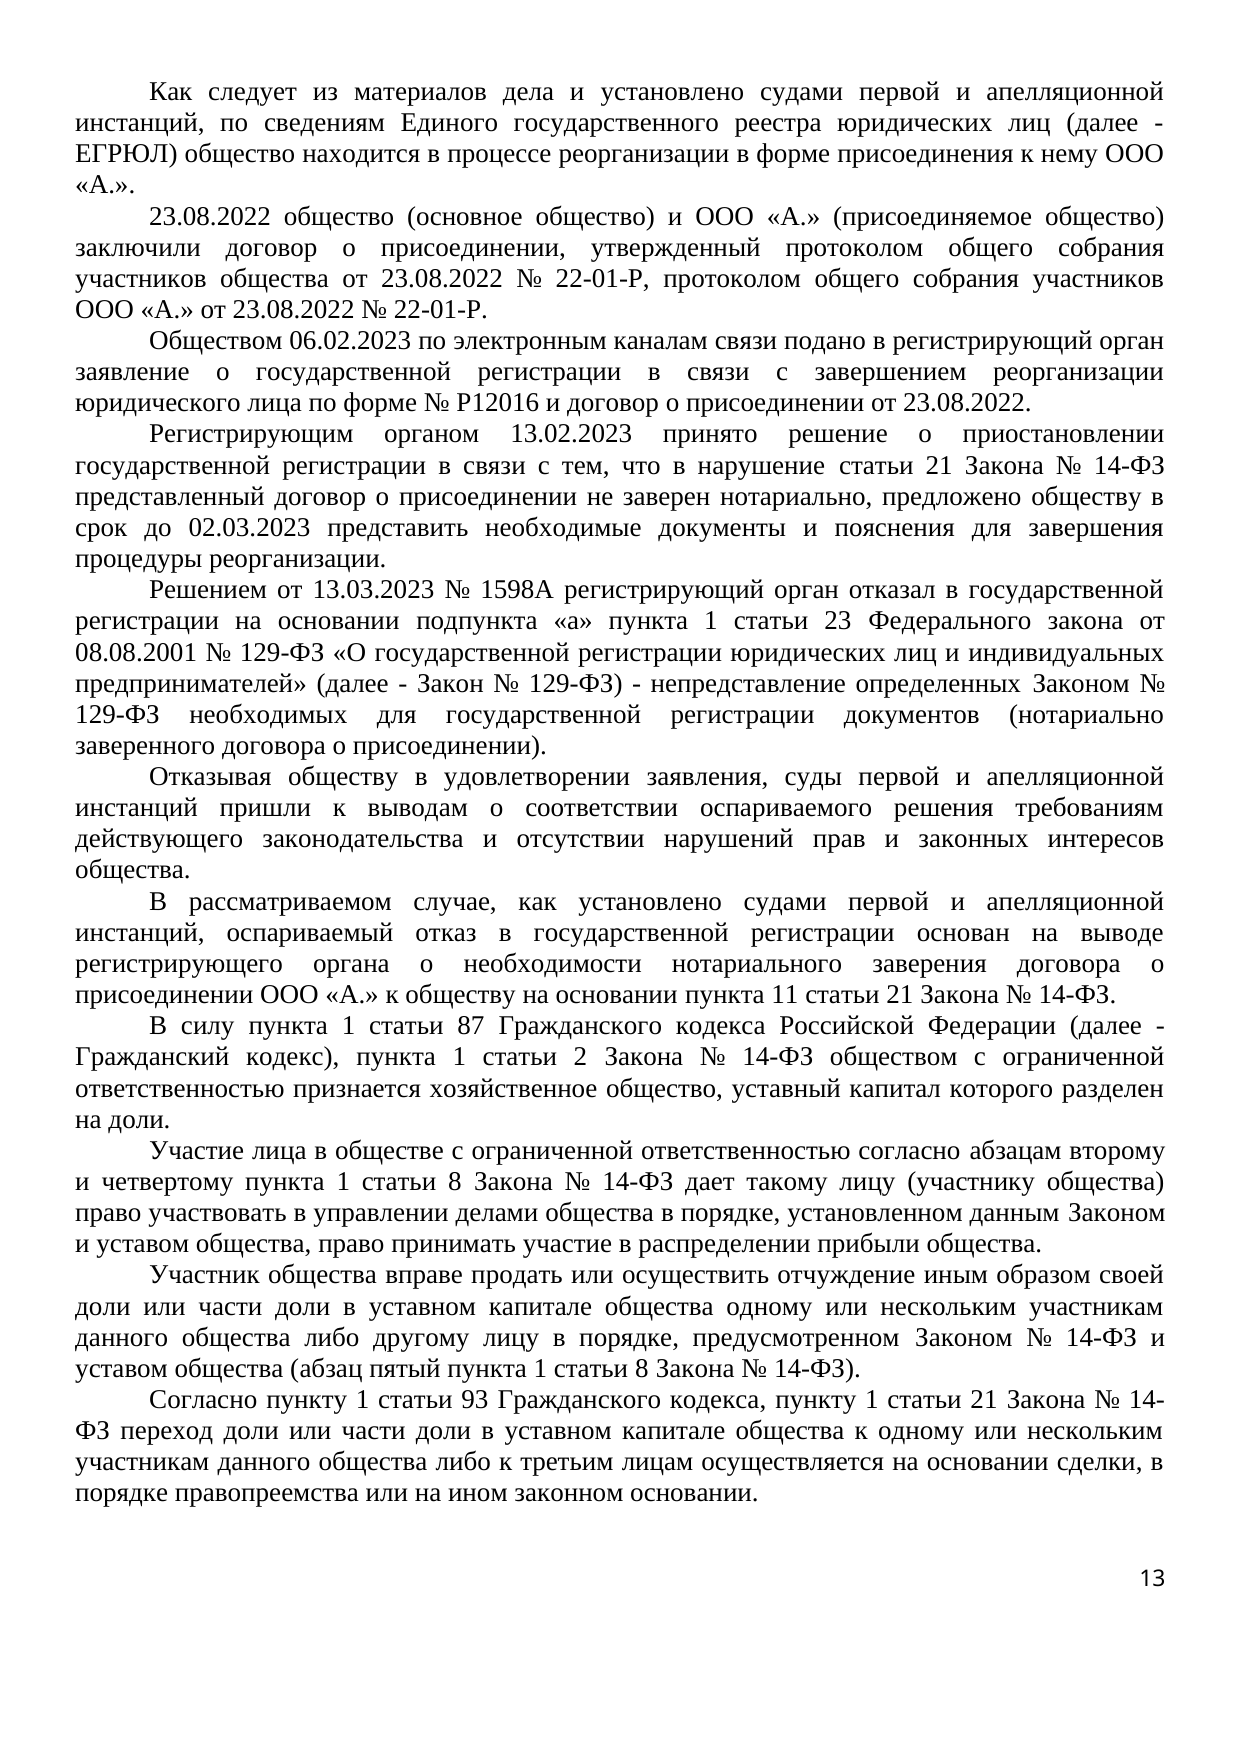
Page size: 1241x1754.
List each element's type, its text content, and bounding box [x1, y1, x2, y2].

text Регистрирующим органом 13.02.2023 принято решение о приостановлении государственной регистрации в связи с тем, что в нарушение статьи 21 Закона № 14-ФЗ представленный договор о присоединении не заверен нотариально, предложено обществу в срок до 02.03.2023 представить необходимые документы и пояснения для завершения процедуры реорганизации. [75, 418, 1165, 573]
text 23.08.2022 общество (основное общество) и ООО «А.» (присоединяемое общество) заключили договор о присоединении, утвержденный протоколом общего собрания участников общества от 23.08.2022 № 22-01-Р, протоколом общего собрания участников ООО «А.» от 23.08.2022 № 22-01-Р. [75, 199, 1165, 324]
text Как следует из материалов дела и установлено судами первой и апелляционной инстанций, по сведениям Единого государственного реестра юридических лиц (далее - ЕГРЮЛ) общество находится в процессе реорганизации в форме присоединения к нему ООО «А.». [75, 75, 1165, 199]
text Решением от 13.03.2023 № 1598А регистрирующий орган отказал в государственной регистрации на основании подпункта «а» пункта 1 статьи 23 Федерального закона от 08.08.2001 № 129-ФЗ «О государственной регистрации юридических лиц и индивидуальных предпринимателей» (далее - Закон № 129-ФЗ) - непредставление определенных Законом № 129-ФЗ необходимых для государственной регистрации документов (нотариально заверенного договора о присоединении). [75, 573, 1165, 760]
text В рассматриваемом случае, как установлено судами первой и апелляционной инстанций, оспариваемый отказ в государственной регистрации основан на выводе регистрирующего органа о необходимости нотариального заверения договора о присоединении ООО «А.» к обществу на основании пункта 11 статьи 21 Закона № 14-ФЗ. [75, 885, 1165, 1009]
text Участие лица в обществе с ограниченной ответственностью согласно абзацам второму и четвертому пункта 1 статьи 8 Закона № 14-ФЗ дает такому лицу (участнику общества) право участвовать в управлении делами общества в порядке, установленном данным Законом и уставом общества, право принимать участие в распределении прибыли общества. [75, 1134, 1165, 1258]
text Обществом 06.02.2023 по электронным каналам связи подано в регистрирующий орган заявление о государственной регистрации в связи с завершением реорганизации юридического лица по форме № Р12016 и договор о присоединении от 23.08.2022. [75, 324, 1165, 418]
text В силу пункта 1 статьи 87 Гражданского кодекса Российской Федерации (далее - Гражданский кодекс), пункта 1 статьи 2 Закона № 14-ФЗ обществом с ограниченной ответственностью признается хозяйственное общество, уставный капитал которого разделен на доли. [75, 1009, 1165, 1134]
text Участник общества вправе продать или осуществить отчуждение иным образом своей доли или части доли в уставном капитале общества одному или нескольким участникам данного общества либо другому лицу в порядке, предусмотренном Законом № 14-ФЗ и уставом общества (абзац пятый пункта 1 статьи 8 Закона № 14-ФЗ). [75, 1258, 1165, 1383]
text Согласно пункту 1 статьи 93 Гражданского кодекса, пункту 1 статьи 21 Закона № 14-ФЗ переход доли или части доли в уставном капитале общества к одному или нескольким участникам данного общества либо к третьим лицам осуществляется на основании сделки, в порядке правопреемства или на ином законном основании. [75, 1383, 1165, 1508]
text Отказывая обществу в удовлетворении заявления, суды первой и апелляционной инстанций пришли к выводам о соответствии оспариваемого решения требованиям действующего законодательства и отсутствии нарушений прав и законных интересов общества. [75, 760, 1165, 885]
